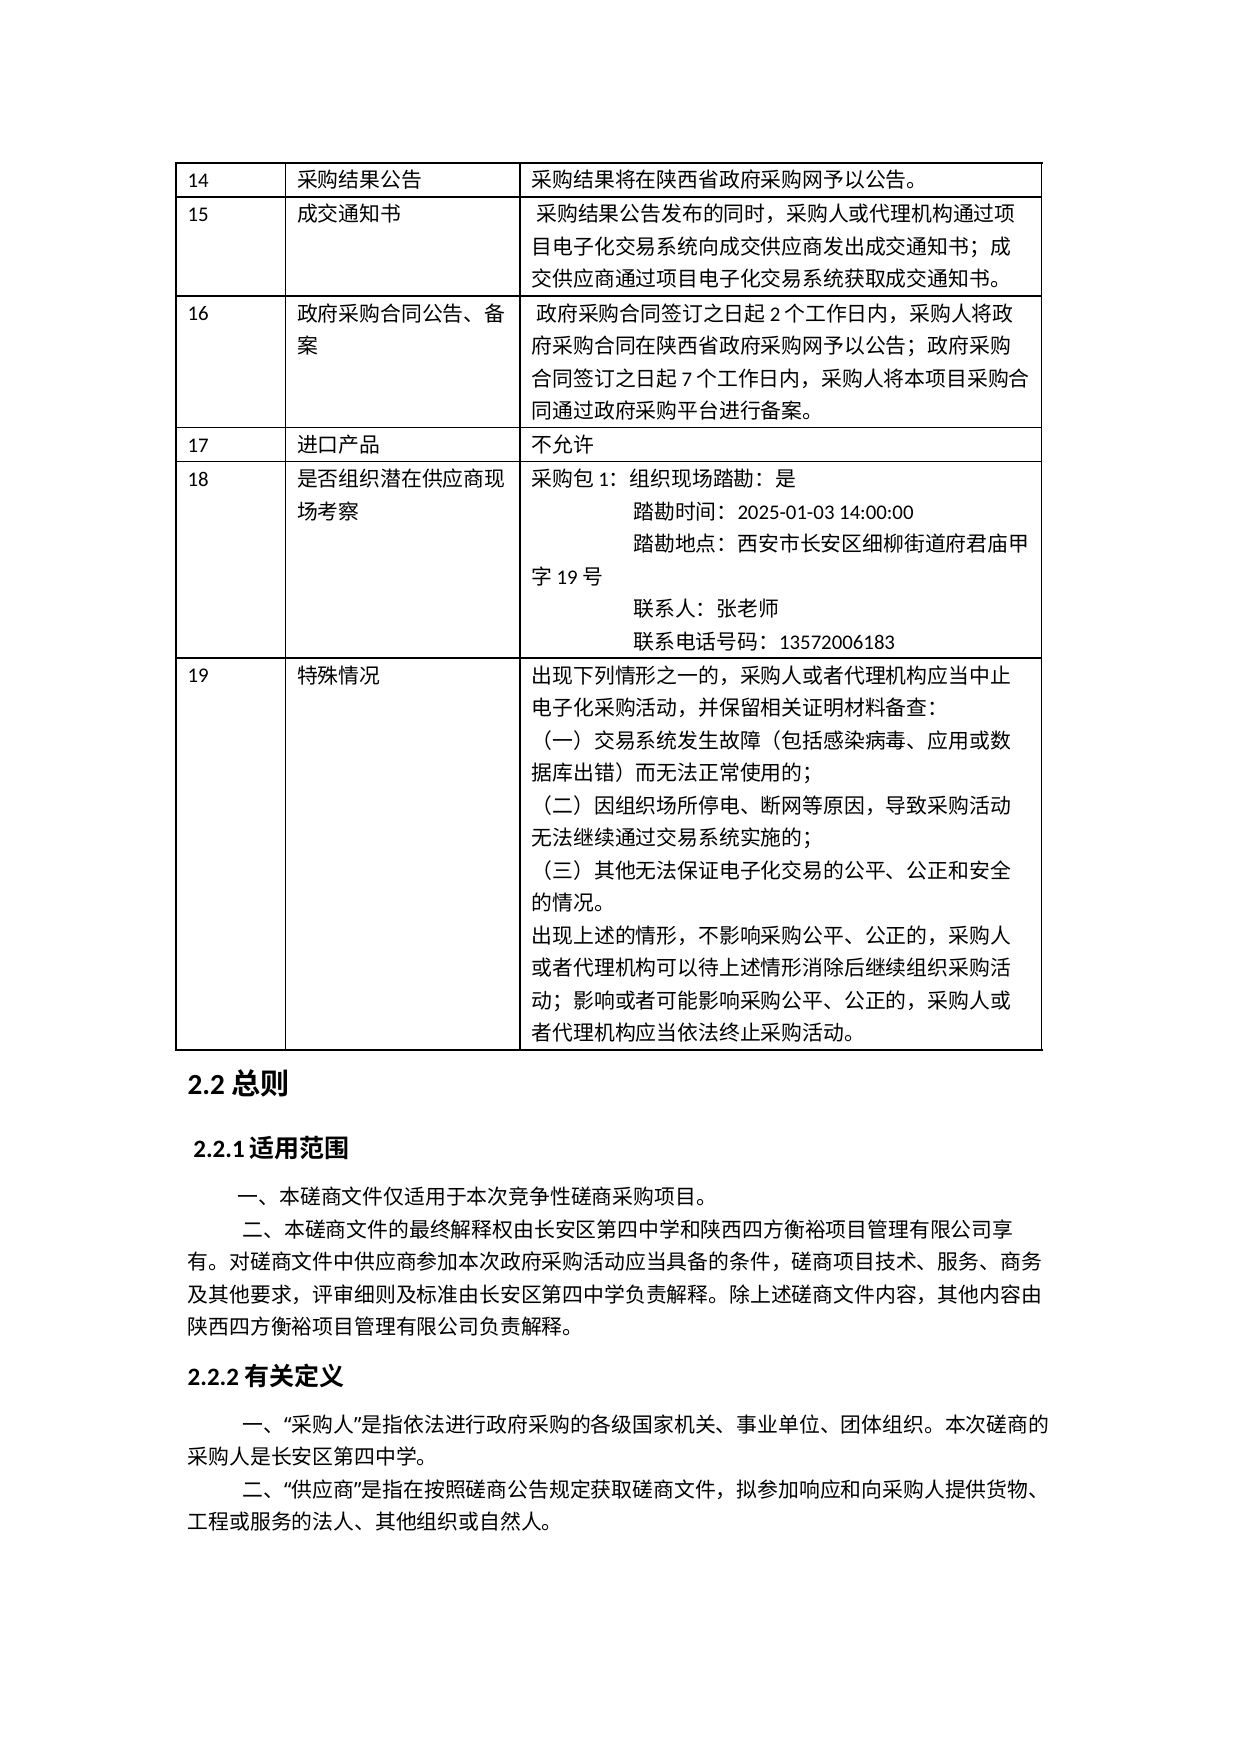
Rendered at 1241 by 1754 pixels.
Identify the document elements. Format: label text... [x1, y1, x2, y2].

table_cell 政府采购合同公告、备案 [286, 297, 519, 427]
text 一、“采购人”是指依法进行政府采购的各级国家机关、事业单位、团体组织。本次磋商的采购人是长安区第四中学。 [187, 1408, 1053, 1473]
table_cell 出现下列情形之一的，采购人或者代理机构应当中止电子化采购活动，并保留相关证明材料备查： （一）交易系统发生故障（包括感染病毒、应用或数据库出错）而无法正常使用的； （二）因组织场所停电、断网等原因，导致采购活动无法继续通过交易系统实施的； （三）其他无法保证电子化交易的公平、公正和安全的情况。 出现上述的情形，不影响采购公平、公正的，采购人或者代理机构可以待上述情形消除后继续组织采购活动；影响或者可能影响采购公平、公正的，采购人或者代理机构应当依法终止采购活动。 [521, 659, 1041, 1049]
table_cell 进口产品 [286, 428, 519, 461]
table_cell 14 [177, 164, 285, 196]
table_cell 政府采购合同签订之日起2个工作日内，采购人将政府采购合同在陕西省政府采购网予以公告；政府采购合同签订之日起7个工作日内，采购人将本项目采购合同通过政府采购平台进行备案。 [521, 297, 1041, 427]
table_cell 采购结果公告 [286, 164, 519, 196]
table_cell 19 [177, 659, 285, 1049]
text 二、“供应商”是指在按照磋商公告规定获取磋商文件，拟参加响应和向采购人提供货物、工程或服务的法人、其他组织或自然人。 [187, 1473, 1053, 1538]
table_cell 18 [177, 462, 285, 657]
table_cell 成交通知书 [286, 198, 519, 295]
text 2.2总则 [187, 1050, 1053, 1115]
table_cell 采购结果公告发布的同时，采购人或代理机构通过项目电子化交易系统向成交供应商发出成交通知书；成交供应商通过项目电子化交易系统获取成交通知书。 [521, 198, 1041, 295]
table_cell 特殊情况 [286, 659, 519, 1049]
table_cell 15 [177, 198, 285, 295]
text 一、本磋商文件仅适用于本次竞争性磋商采购项目。 [187, 1180, 1053, 1213]
table_cell 是否组织潜在供应商现场考察 [286, 462, 519, 657]
table_cell 不允许 [521, 428, 1041, 461]
table_cell 16 [177, 297, 285, 427]
text 二、本磋商文件的最终解释权由长安区第四中学和陕西四方衡裕项目管理有限公司享有。对磋商文件中供应商参加本次政府采购活动应当具备的条件，磋商项目技术、服务、商务及其他要求，评审细则及标准由长安区第四中学负责解释。除上述磋商文件内容，其他内容由陕西四方衡裕项目管理有限公司负责解释。 [187, 1213, 1053, 1343]
table_cell 17 [177, 428, 285, 461]
text 2.2.2有关定义 [187, 1343, 1053, 1408]
table_cell 采购包1：组织现场踏勘：是 踏勘时间：2025-01-03 14:00:00 踏勘地点：西安市长安区细柳街道府君庙甲字19号 联系人：张老师 联系电话号码：13572006183 [521, 462, 1041, 657]
table_cell 采购结果将在陕西省政府采购网予以公告。 [521, 164, 1041, 196]
text 2.2.1适用范围 [187, 1115, 1053, 1180]
